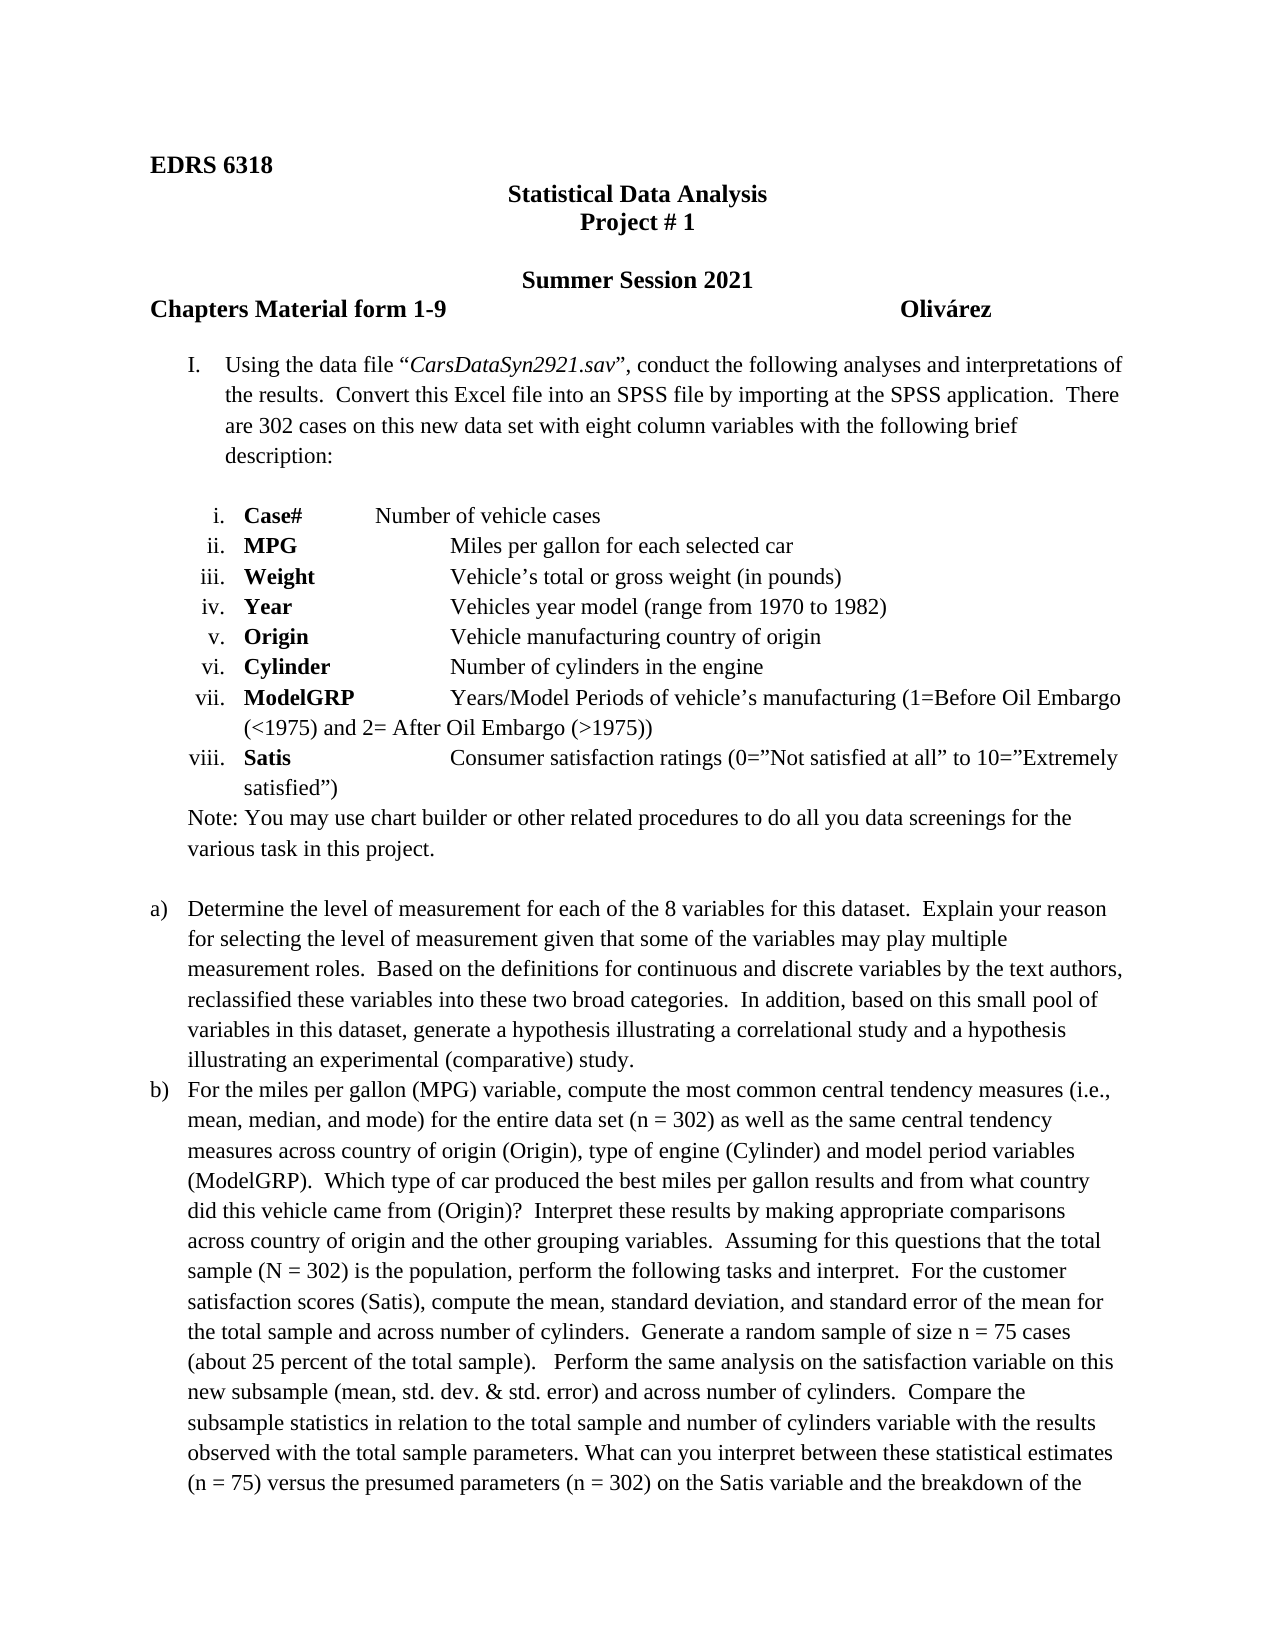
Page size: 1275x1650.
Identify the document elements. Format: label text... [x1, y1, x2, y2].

list Year Vehicles year model (range from 1970 to 1982) [225, 593, 1125, 619]
list Note: You may use chart builder or other related procedures to do all you data screenings for the various task in this project. [187, 804, 1125, 861]
list Case# Number of vehicle cases [225, 502, 1125, 529]
text EDRS 6318 [150, 150, 1125, 179]
list ModelGRP Years/Model Periods of vehicle’s manufacturing (1=Before Oil Embargo (<1975) and 2= After Oil Embargo (>1975)) [225, 683, 1125, 740]
list Cylinder Number of cylinders in the engine [225, 653, 1125, 680]
list Weight Vehicle’s total or gross weight (in pounds) [225, 563, 1125, 589]
text Summer Session 2021 [150, 265, 1125, 294]
text Chapters Material form 1-9 Olivárez [150, 294, 1125, 322]
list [150, 1076, 1125, 1495]
text Statistical Data Analysis [150, 179, 1125, 207]
list Origin Vehicle manufacturing country of origin [225, 623, 1125, 649]
list MPG Miles per gallon for each selected car [225, 532, 1125, 559]
text Project # 1 [150, 207, 1125, 236]
list Using the data file “CarsDataSyn2921.sav”, conduct the following analyses and interpretations of the results. Convert this Excel file into an SPSS file by importing at the SPSS application. There are 302 cases on this new data set with eight column variables with the following brief description: [187, 351, 1125, 468]
list Determine the level of measurement for each of the 8 variables for this dataset. Explain your reason for selecting the level of measurement given that some of the variables may play multiple measurement roles. Based on the definitions for continuous and discrete variables by the text authors, reclassified these variables into these two broad categories. In addition, based on this small pool of variables in this dataset, generate a hypothesis illustrating a correlational study and a hypothesis illustrating an experimental (comparative) study. [150, 895, 1125, 1072]
list Satis Consumer satisfaction ratings (0=”Not satisfied at all” to 10=”Extremely satisfied”) [225, 744, 1125, 801]
